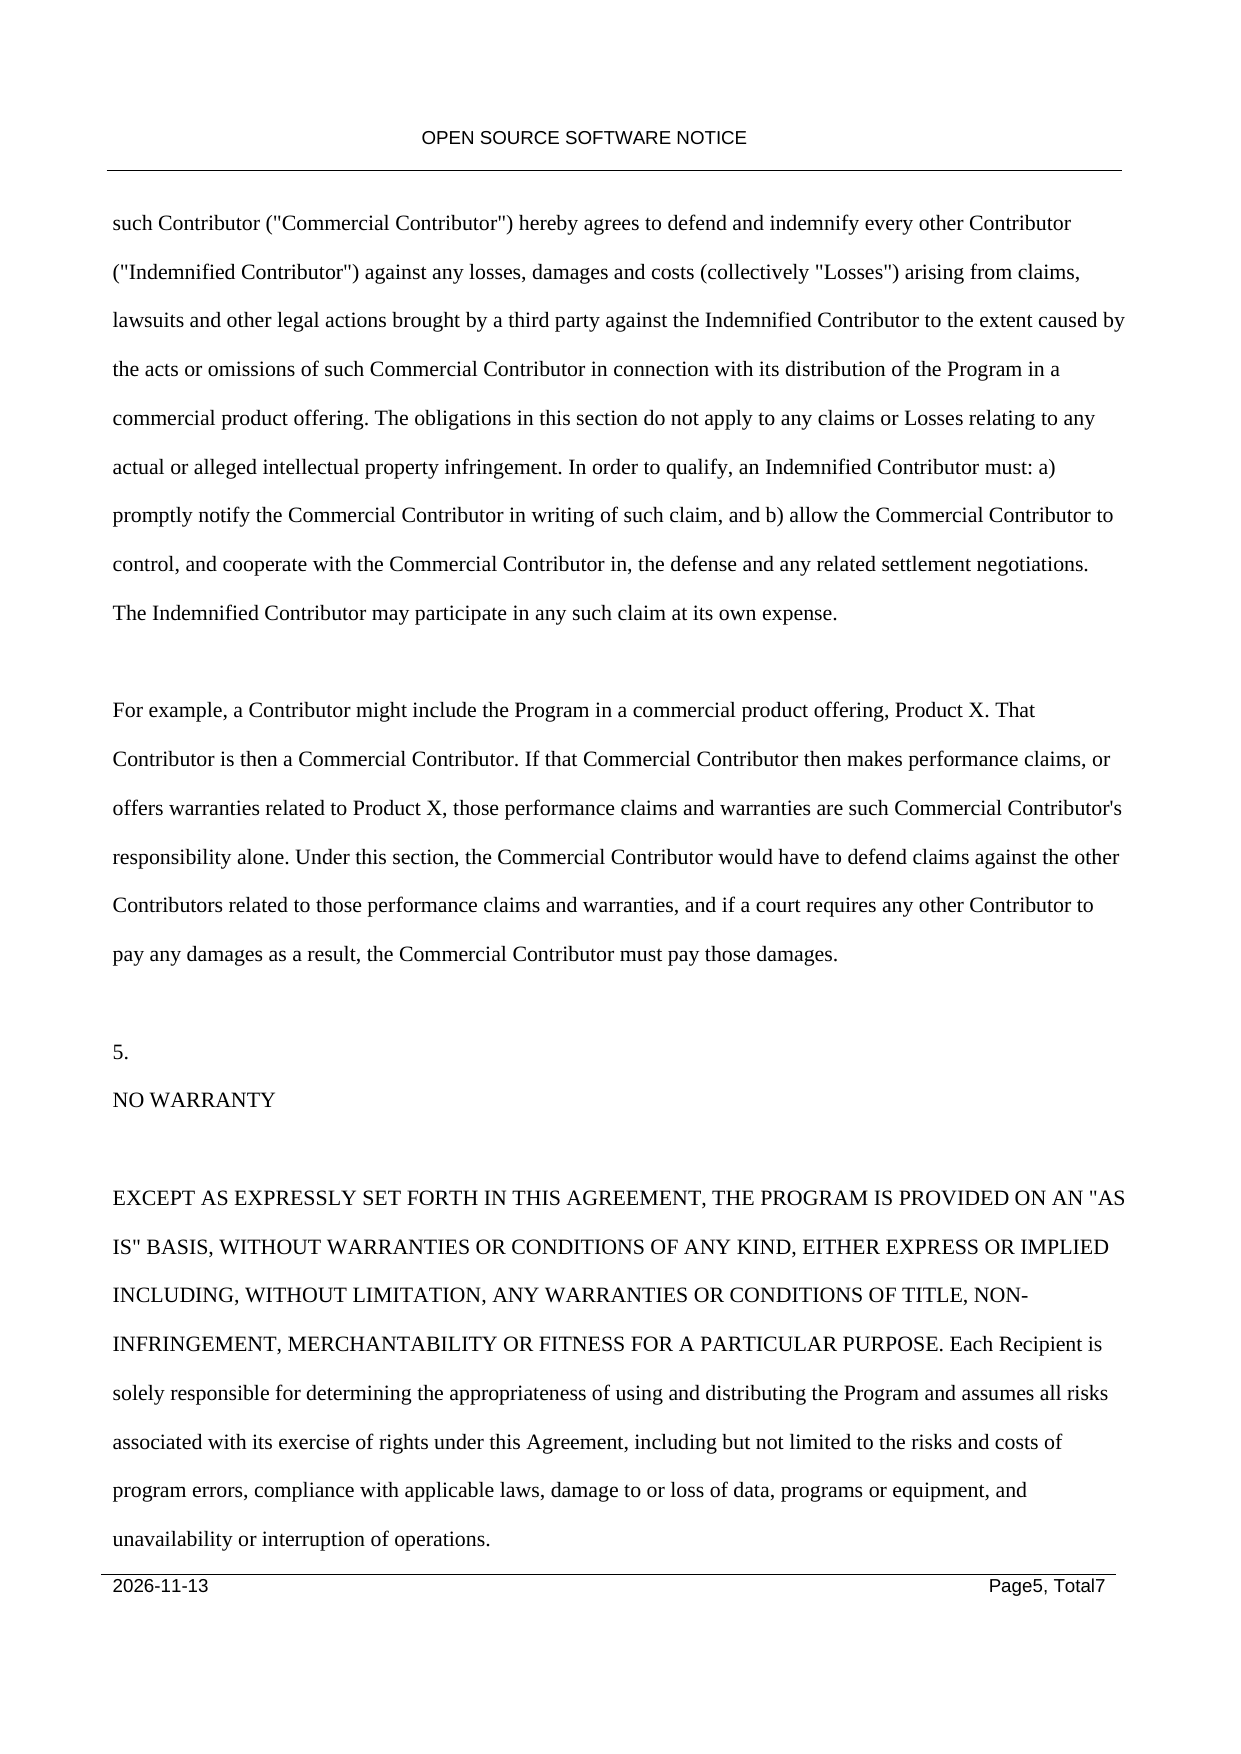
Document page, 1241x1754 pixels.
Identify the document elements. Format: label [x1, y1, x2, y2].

text [112, 206, 1128, 1555]
